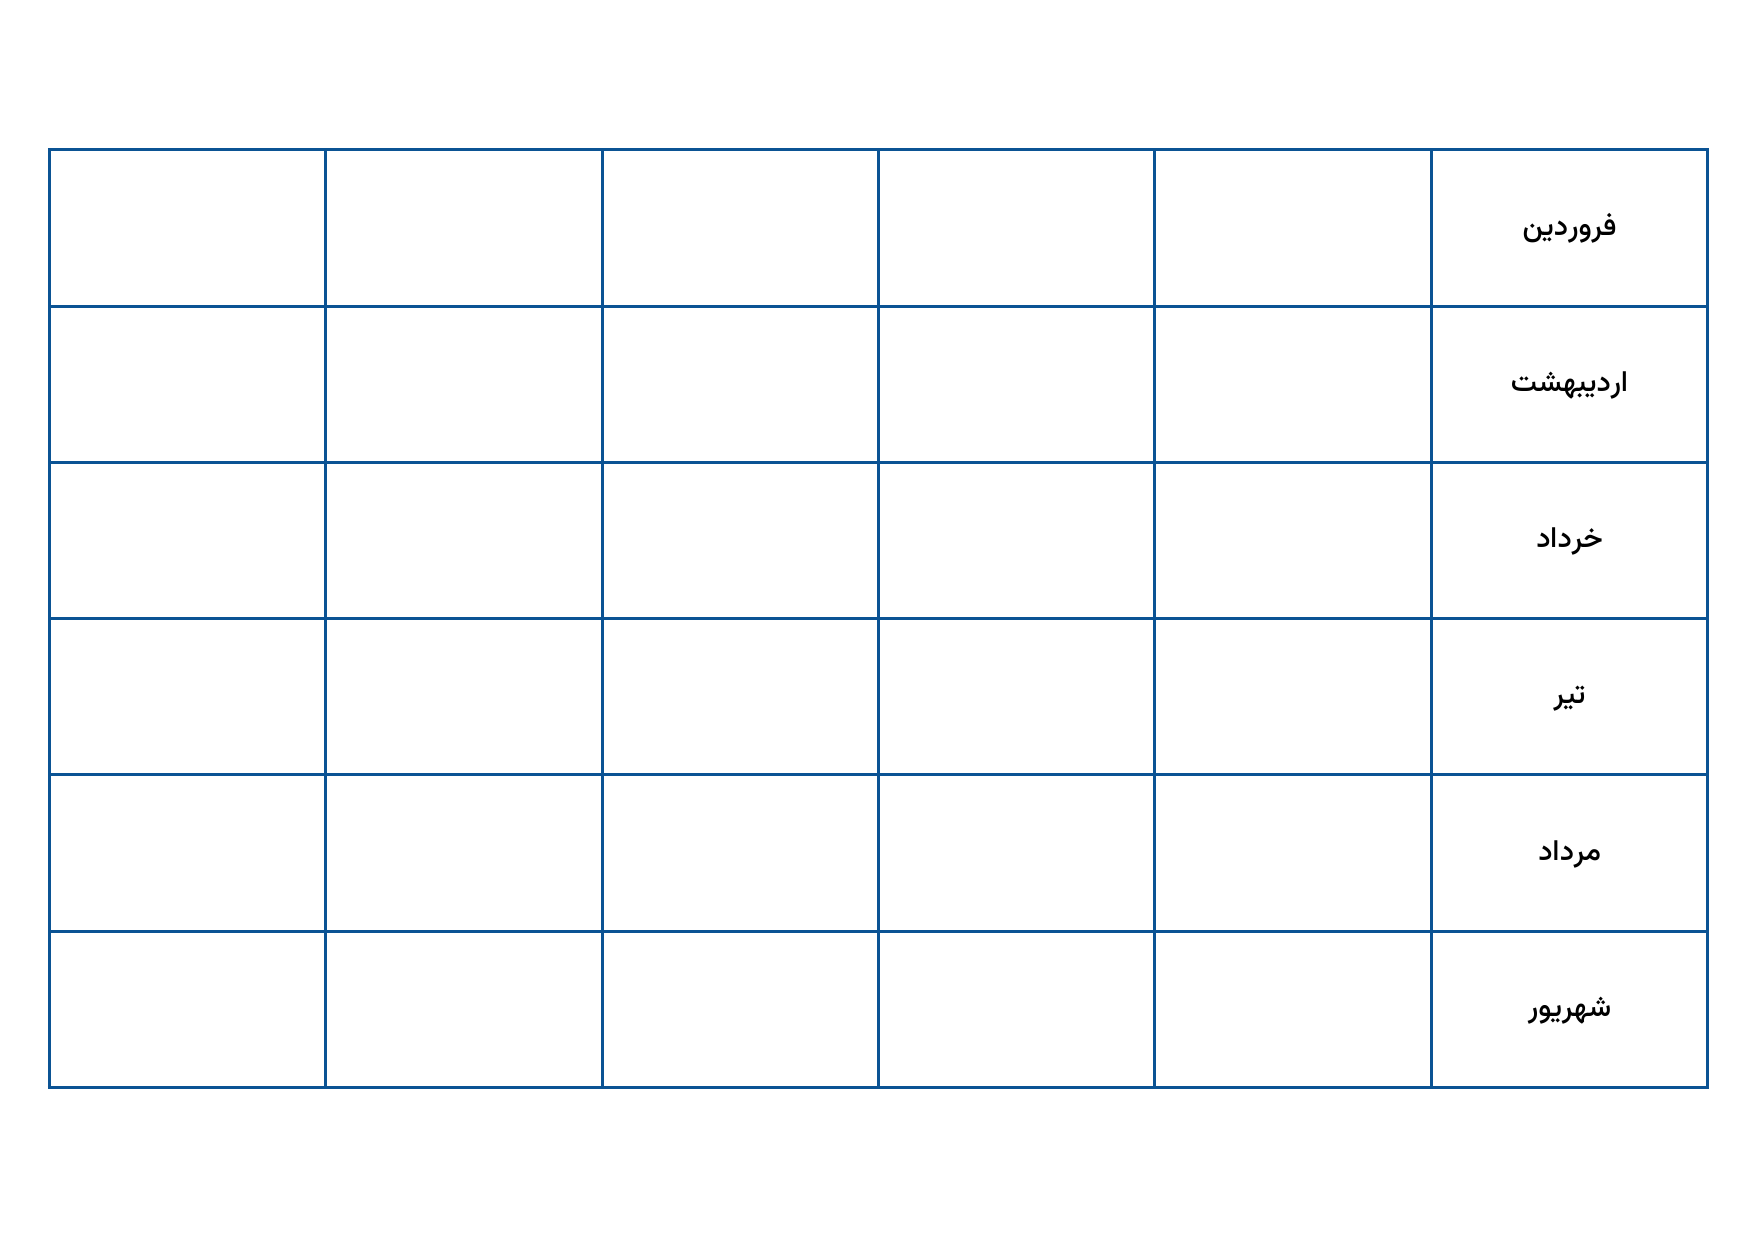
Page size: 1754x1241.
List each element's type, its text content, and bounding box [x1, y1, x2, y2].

table_cell [1156, 933, 1430, 1086]
table_cell [51, 464, 324, 617]
table_cell [1156, 308, 1430, 461]
table_cell خرداد [1433, 464, 1706, 617]
table_cell [327, 776, 601, 929]
table_cell [604, 776, 877, 929]
table_cell [327, 308, 601, 461]
table_cell [51, 933, 324, 1086]
table_cell اردیبهشت [1433, 308, 1706, 461]
table_cell [604, 464, 877, 617]
table_cell [1156, 464, 1430, 617]
table_cell [880, 933, 1153, 1086]
table_cell [51, 620, 324, 773]
table_header [1156, 151, 1430, 304]
table_cell [51, 308, 324, 461]
table_cell [327, 464, 601, 617]
table_cell [604, 308, 877, 461]
table_cell [1156, 776, 1430, 929]
table_cell تیر [1433, 620, 1706, 773]
table_cell [604, 620, 877, 773]
table_cell [51, 776, 324, 929]
table_cell [327, 933, 601, 1086]
table_cell [604, 933, 877, 1086]
table_header [327, 151, 601, 304]
table_header [51, 151, 324, 304]
table_cell [880, 308, 1153, 461]
table_cell شهریور [1433, 933, 1706, 1086]
table_cell مرداد [1433, 776, 1706, 929]
table_cell [327, 620, 601, 773]
table_cell [880, 464, 1153, 617]
table_header فروردین [1433, 151, 1706, 304]
table_cell [880, 776, 1153, 929]
table_cell [1156, 620, 1430, 773]
table_header [880, 151, 1153, 304]
table_header [604, 151, 877, 304]
table_cell [880, 620, 1153, 773]
